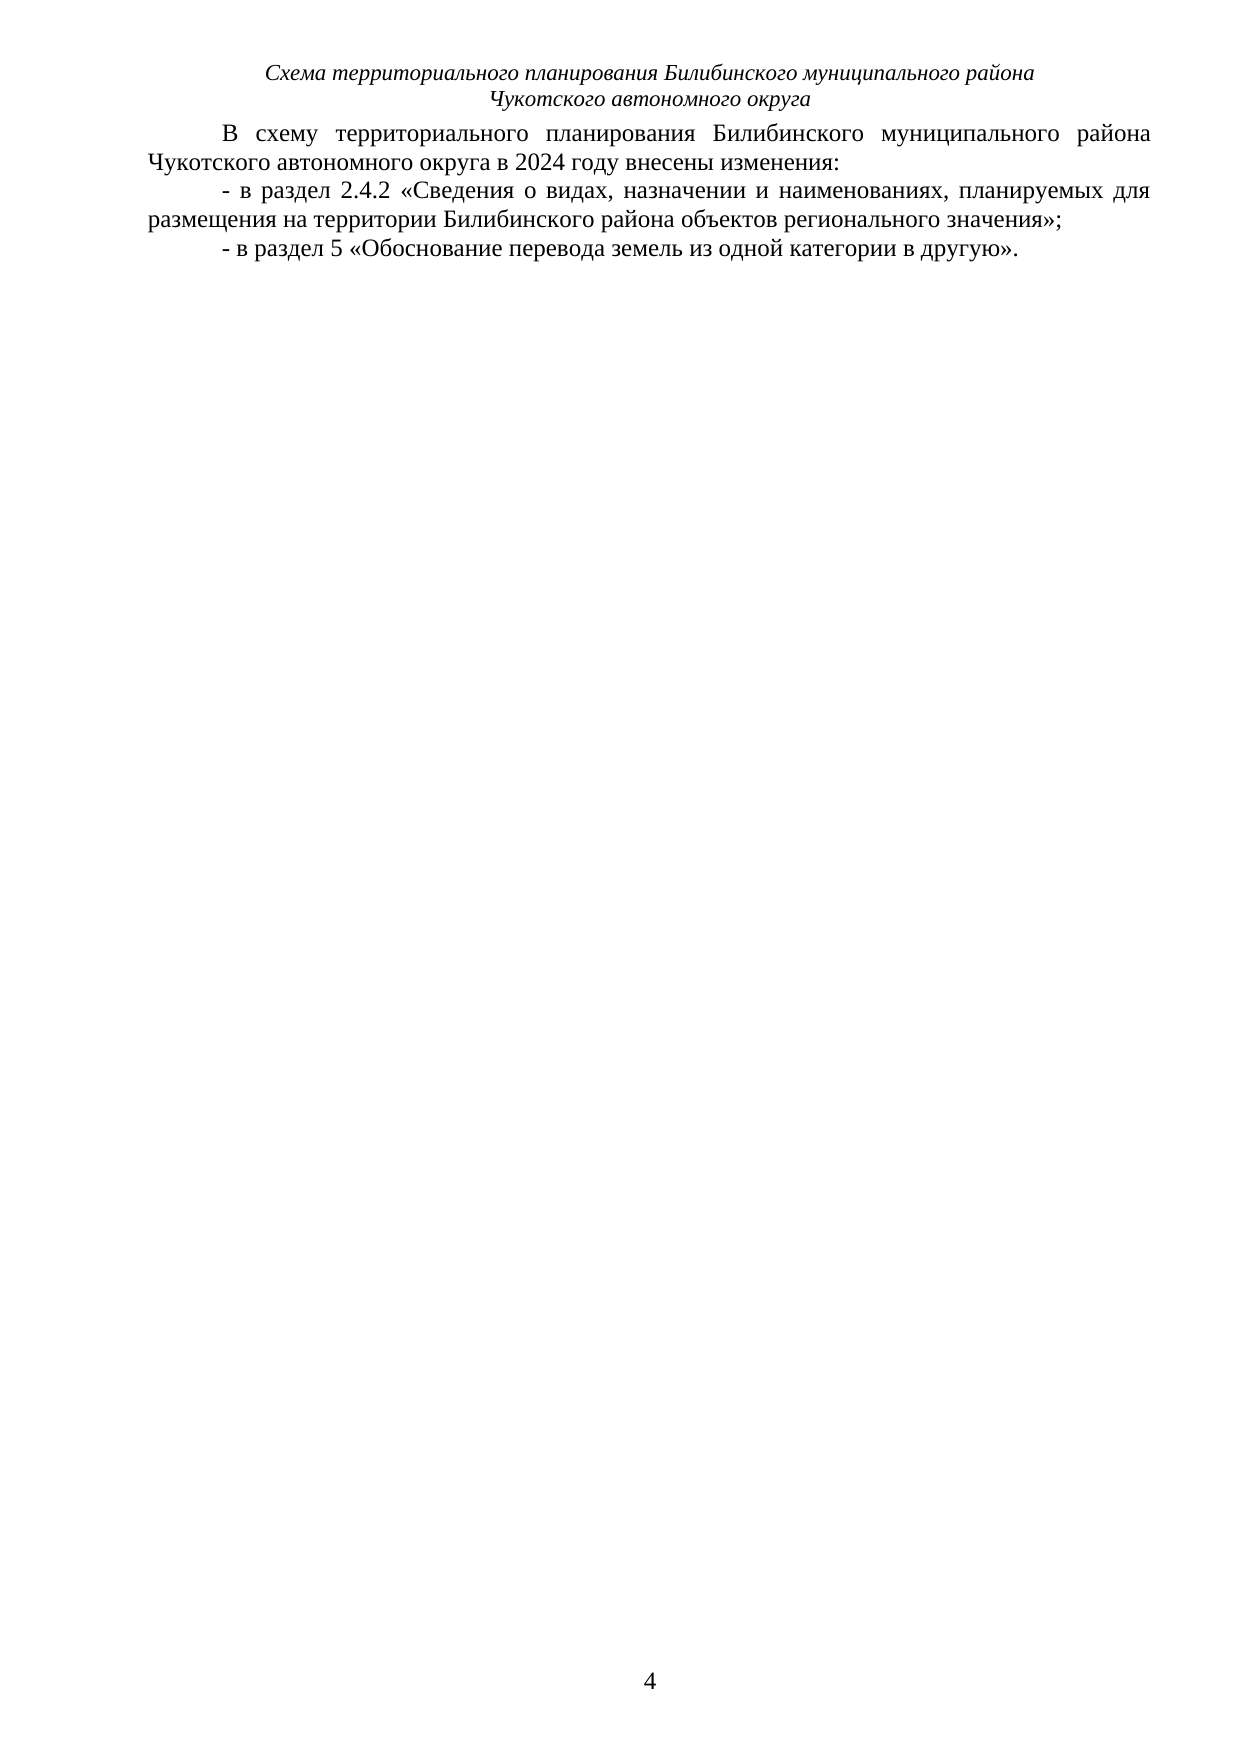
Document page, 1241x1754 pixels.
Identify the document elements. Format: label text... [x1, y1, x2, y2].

text - в раздел 5 «Обоснование перевода земель из одной категории в другую». [148, 233, 1152, 262]
text В схему территориального планирования Билибинского муниципального района Чукотского автономного округа в 2024 году внесены изменения: [148, 118, 1152, 176]
text - в раздел 2.4.2 «Сведения о видах, назначении и наименованиях, планируемых для размещения на территории Билибинского района объектов регионального значения»; [148, 176, 1152, 233]
